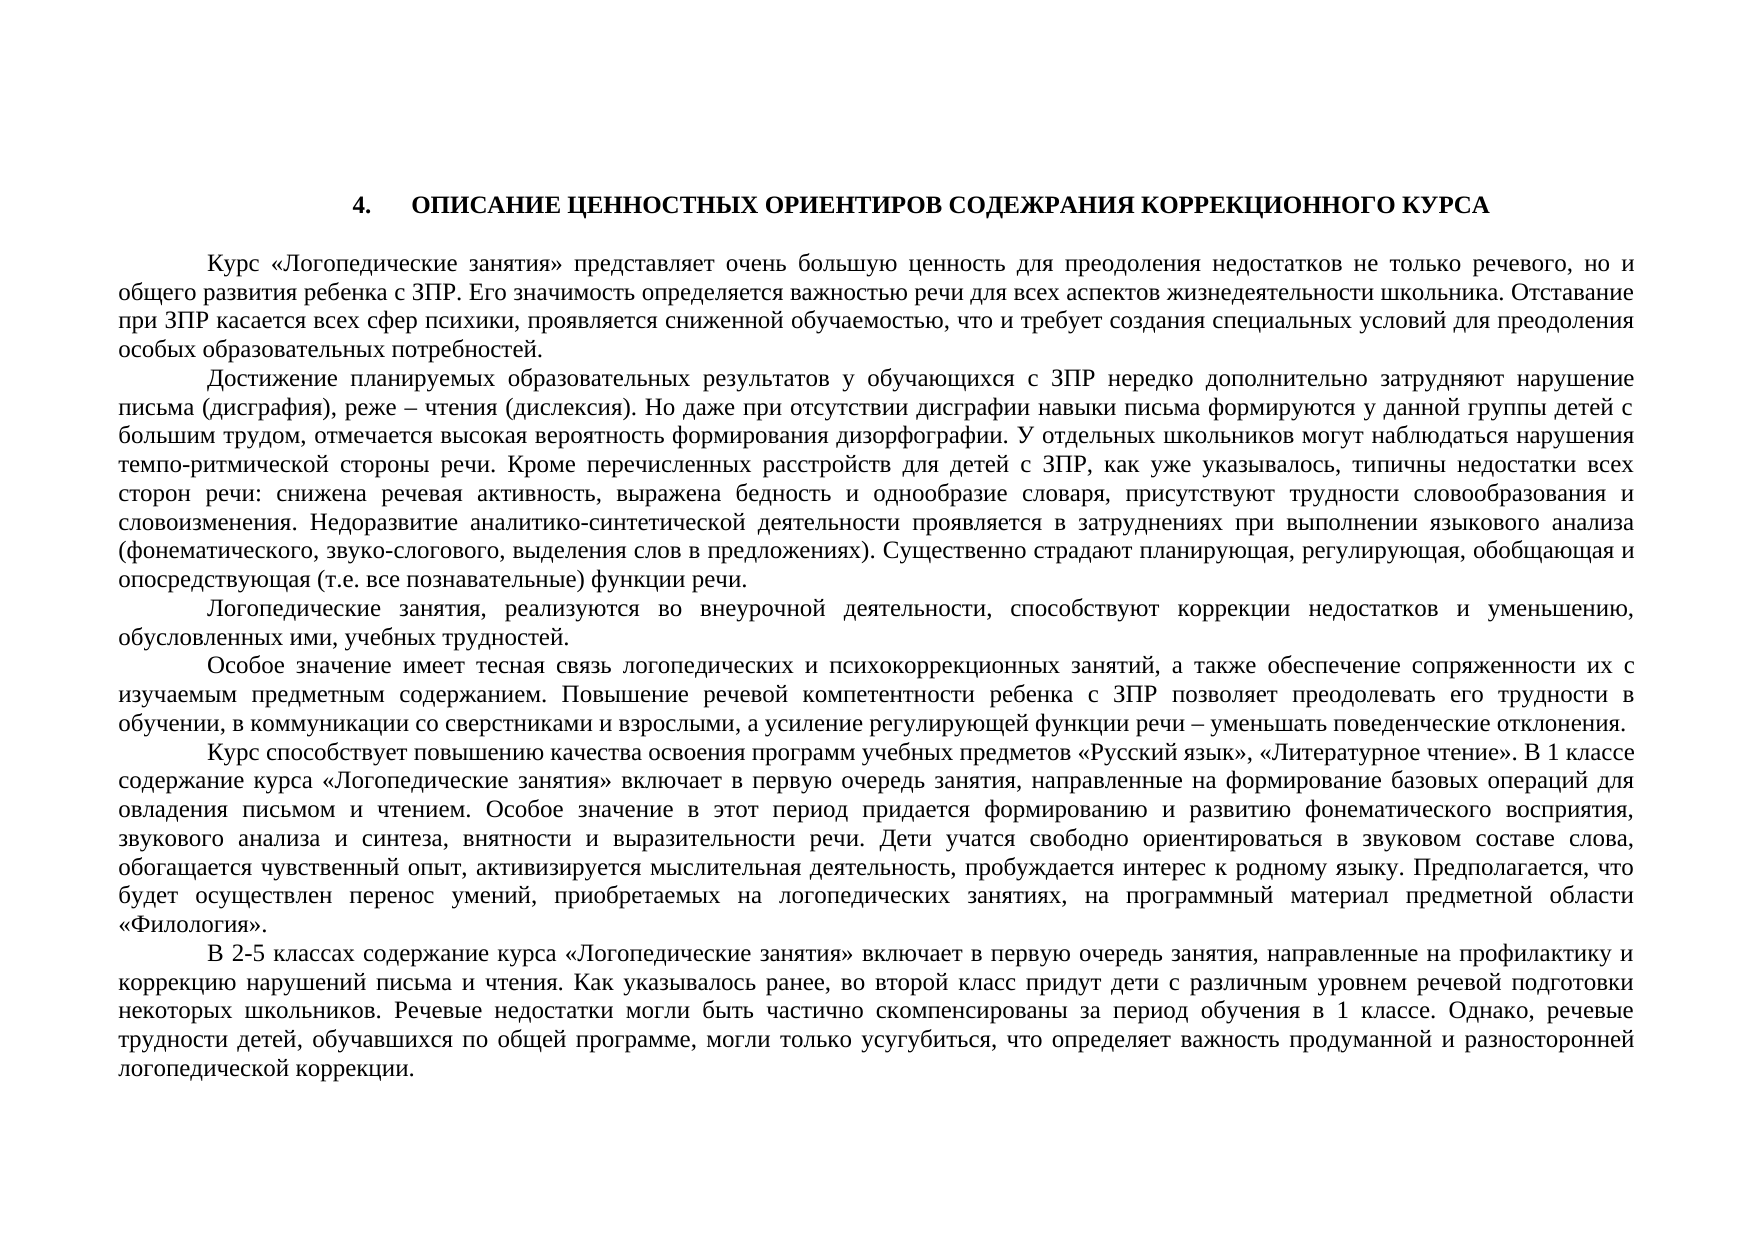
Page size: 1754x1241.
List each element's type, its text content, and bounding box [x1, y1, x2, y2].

text Достижение планируемых образовательных результатов у обучающихся с ЗПР нередко дополнительно затрудняют нарушение письма (дисграфия), реже – чтения (дислексия). Но даже при отсутствии дисграфии навыки письма формируются у данной группы детей с большим трудом, отмечается высокая вероятность формирования дизорфографии. У отдельных школьников могут наблюдаться нарушения темпо-ритмической стороны речи. Кроме перечисленных расстройств для детей с ЗПР, как уже указывалось, типичны недостатки всех сторон речи: снижена речевая активность, выражена бедность и однообразие словаря, присутствуют трудности словообразования и словоизменения. Недоразвитие аналитико-синтетической деятельности проявляется в затруднениях при выполнении языкового анализа (фонематического, звуко-слогового, выделения слов в предложениях). Существенно страдают планирующая, регулирующая, обобщающая и опосредствующая (т.е. все познавательные) функции речи. [118, 363, 1636, 593]
text Курс способствует повышению качества освоения программ учебных предметов «Русский язык», «Литературное чтение». В 1 классе содержание курса «Логопедические занятия» включает в первую очередь занятия, направленные на формирование базовых операций для овладения письмом и чтением. Особое значение в этот период придается формированию и развитию фонематического восприятия, звукового анализа и синтеза, внятности и выразительности речи. Дети учатся свободно ориентироваться в звуковом составе слова, обогащается чувственный опыт, активизируется мыслительная деятельность, пробуждается интерес к родному языку. Предполагается, что будет осуществлен перенос умений, приобретаемых на логопедических занятиях, на программный материал предметной области «Филология». [118, 737, 1636, 938]
text Особое значение имеет тесная связь логопедических и психокоррекционных занятий, а также обеспечение сопряженности их с изучаемым предметным содержанием. Повышение речевой компетентности ребенка с ЗПР позволяет преодолевать его трудности в обучении, в коммуникации со сверстниками и взрослыми, а усиление регулирующей функции речи – уменьшать поведенческие отклонения. [118, 650, 1636, 737]
text В 2-5 классах содержание курса «Логопедические занятия» включает в первую очередь занятия, направленные на профилактику и коррекцию нарушений письма и чтения. Как указывалось ранее, во второй класс придут дети с различным уровнем речевой подготовки некоторых школьников. Речевые недостатки могли быть частично скомпенсированы за период обучения в 1 классе. Однако, речевые трудности детей, обучавшихся по общей программе, могли только усугубиться, что определяет важность продуманной и разносторонней логопедической коррекции. [118, 938, 1636, 1082]
list ОПИСАНИЕ ЦЕННОСТНЫХ ОРИЕНТИРОВ СОДЕЖРАНИЯ КОРРЕКЦИОННОГО КУРСА [118, 190, 1636, 219]
text Курс «Логопедические занятия» представляет очень большую ценность для преодоления недостатков не только речевого, но и общего развития ребенка с ЗПР. Его значимость определяется важностью речи для всех аспектов жизнедеятельности школьника. Отставание при ЗПР касается всех сфер психики, проявляется сниженной обучаемостью, что и требует создания специальных условий для преодоления особых образовательных потребностей. [118, 248, 1636, 363]
text Логопедические занятия, реализуются во внеурочной деятельности, способствуют коррекции недостатков и уменьшению, обусловленных ими, учебных трудностей. [118, 593, 1636, 650]
